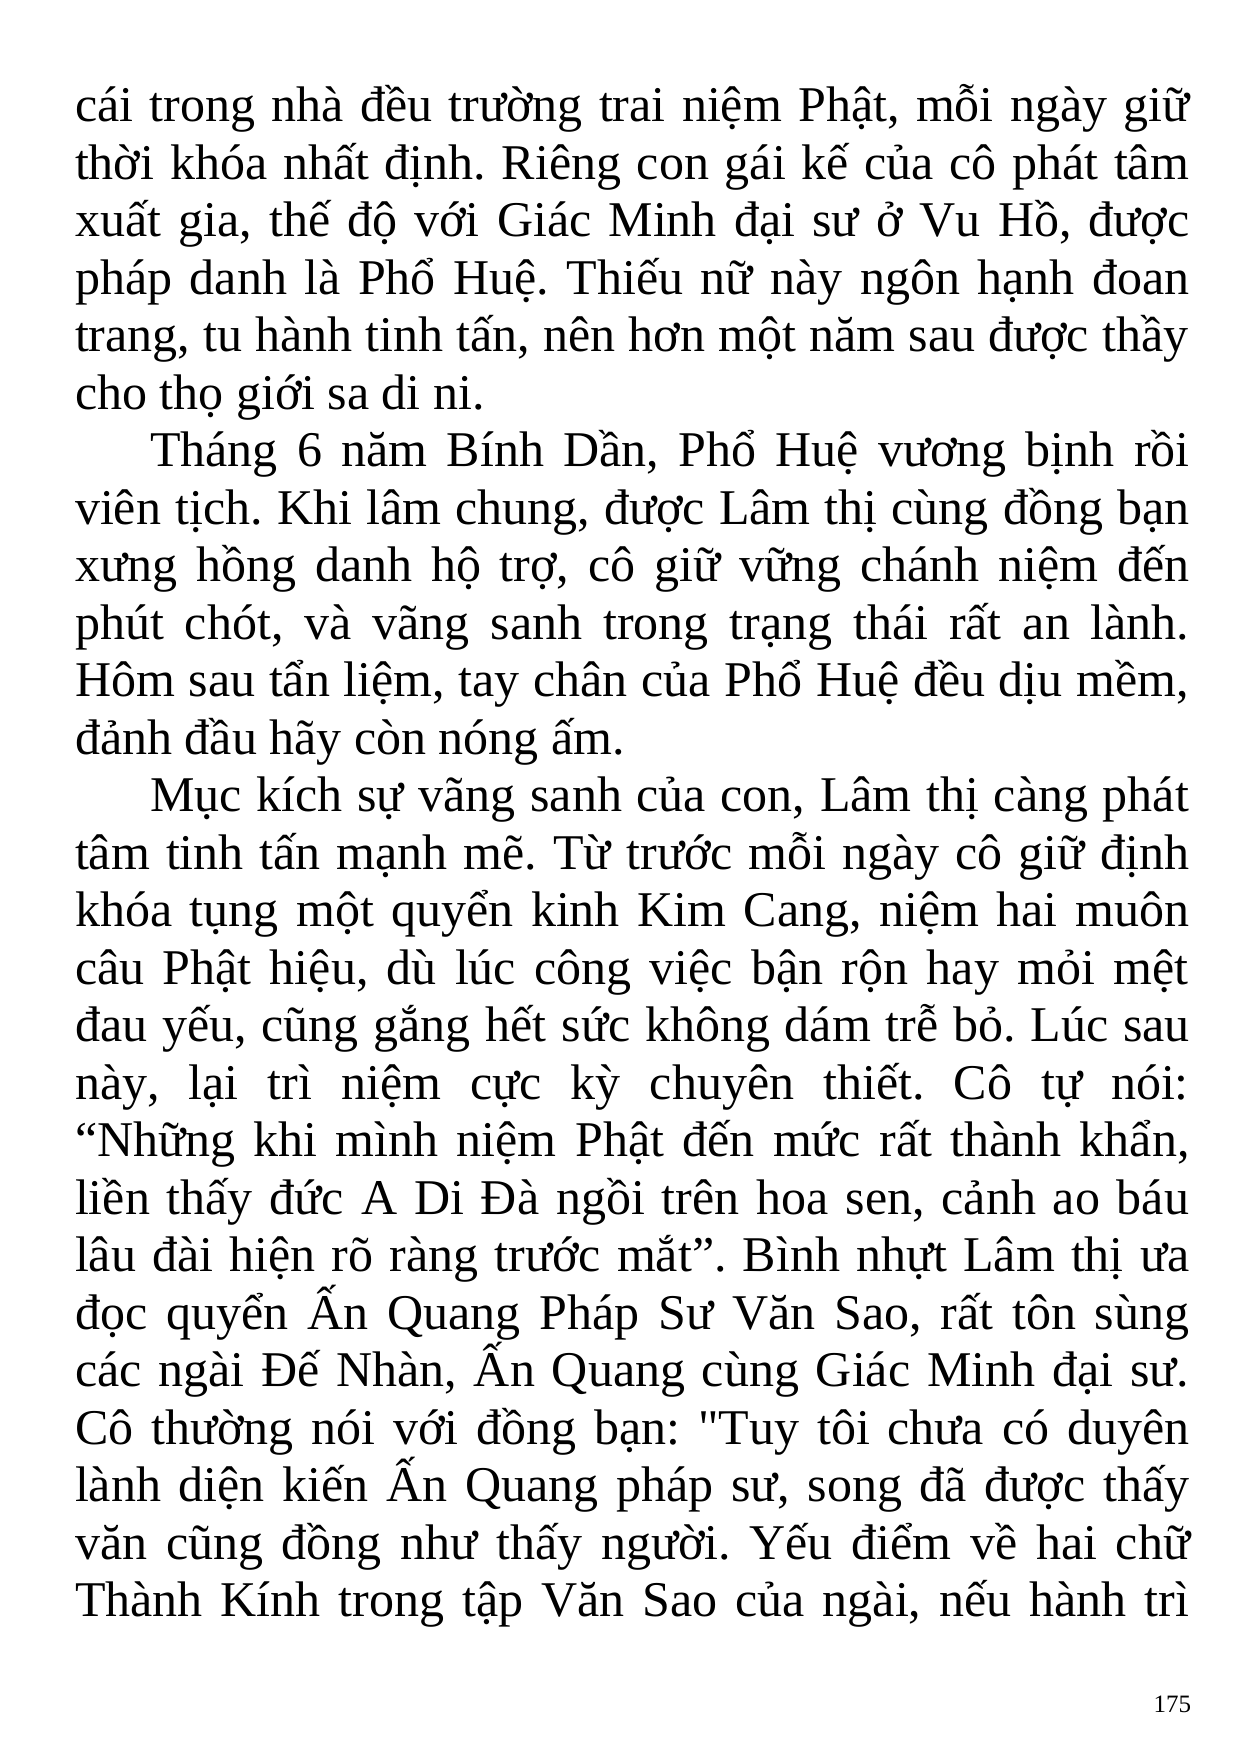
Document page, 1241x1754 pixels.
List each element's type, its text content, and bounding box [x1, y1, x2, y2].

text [75, 765, 1191, 1627]
text Tháng 6 năm Bính Dần, Phổ Huệ vương bịnh rồi viên tịch. Khi lâm chung, được Lâm thị cùng đồng bạn xưng hồng danh hộ trợ, cô giữ vững chánh niệm đến phút chót, và vãng sanh trong trạng thái rất an lành. Hôm sau tẩn liệm, tay chân của Phổ Huệ đều dịu mềm, đảnh đầu hãy còn nóng ấm. [75, 420, 1191, 765]
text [75, 75, 1191, 420]
